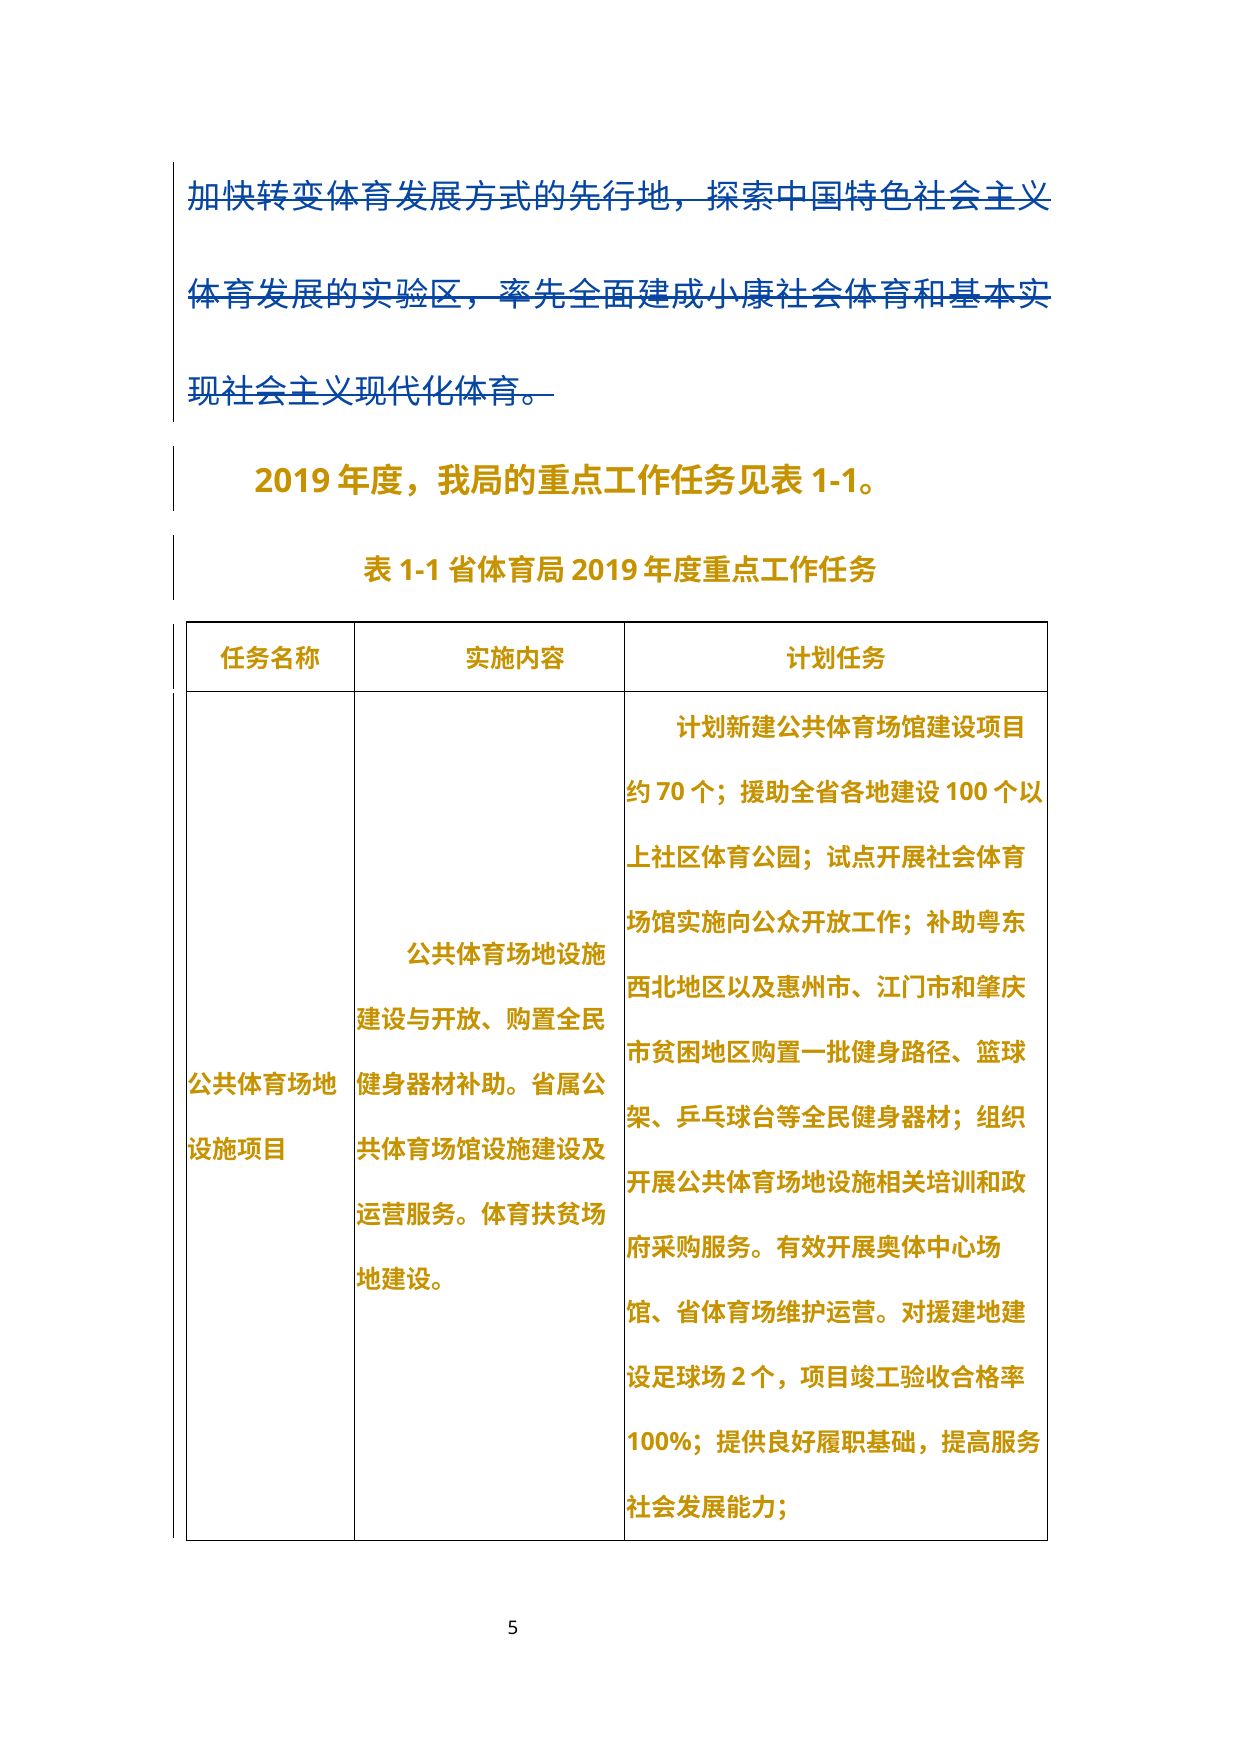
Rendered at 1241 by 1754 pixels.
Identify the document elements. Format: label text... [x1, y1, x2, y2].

text 2019年度，我局的重点工作任务见表1-1。 [187, 446, 1053, 511]
table_header 实施内容 [355, 623, 624, 691]
table_cell 公共体育场地设施项目 [187, 692, 354, 1540]
table_header 计划任务 [625, 623, 1047, 691]
table_header 任务名称 [187, 623, 354, 691]
table_cell 公共体育场地设施建设与开放、购置全民健身器材补助。省属公共体育场馆设施建设及运营服务。体育扶贫场地建设。 [355, 692, 624, 1540]
table_cell 计划新建公共体育场馆建设项目约70个；援助全省各地建设100个以上社区体育公园；试点开展社会体育场馆实施向公众开放工作；补助粤东西北地区以及惠州市、江门市和肇庆市贫困地区购置一批健身路径、篮球架、乒乓球台等全民健身器材；组织开展公共体育场地设施相关培训和政府采购服务。有效开展奥体中心场馆、省体育场维护运营。对援建地建设足球场2个，项目竣工验收合格率100%；提供良好履职基础，提高服务社会发展能力； [625, 692, 1047, 1540]
text 表1-1 省体育局2019年度重点工作任务 [187, 535, 1053, 600]
